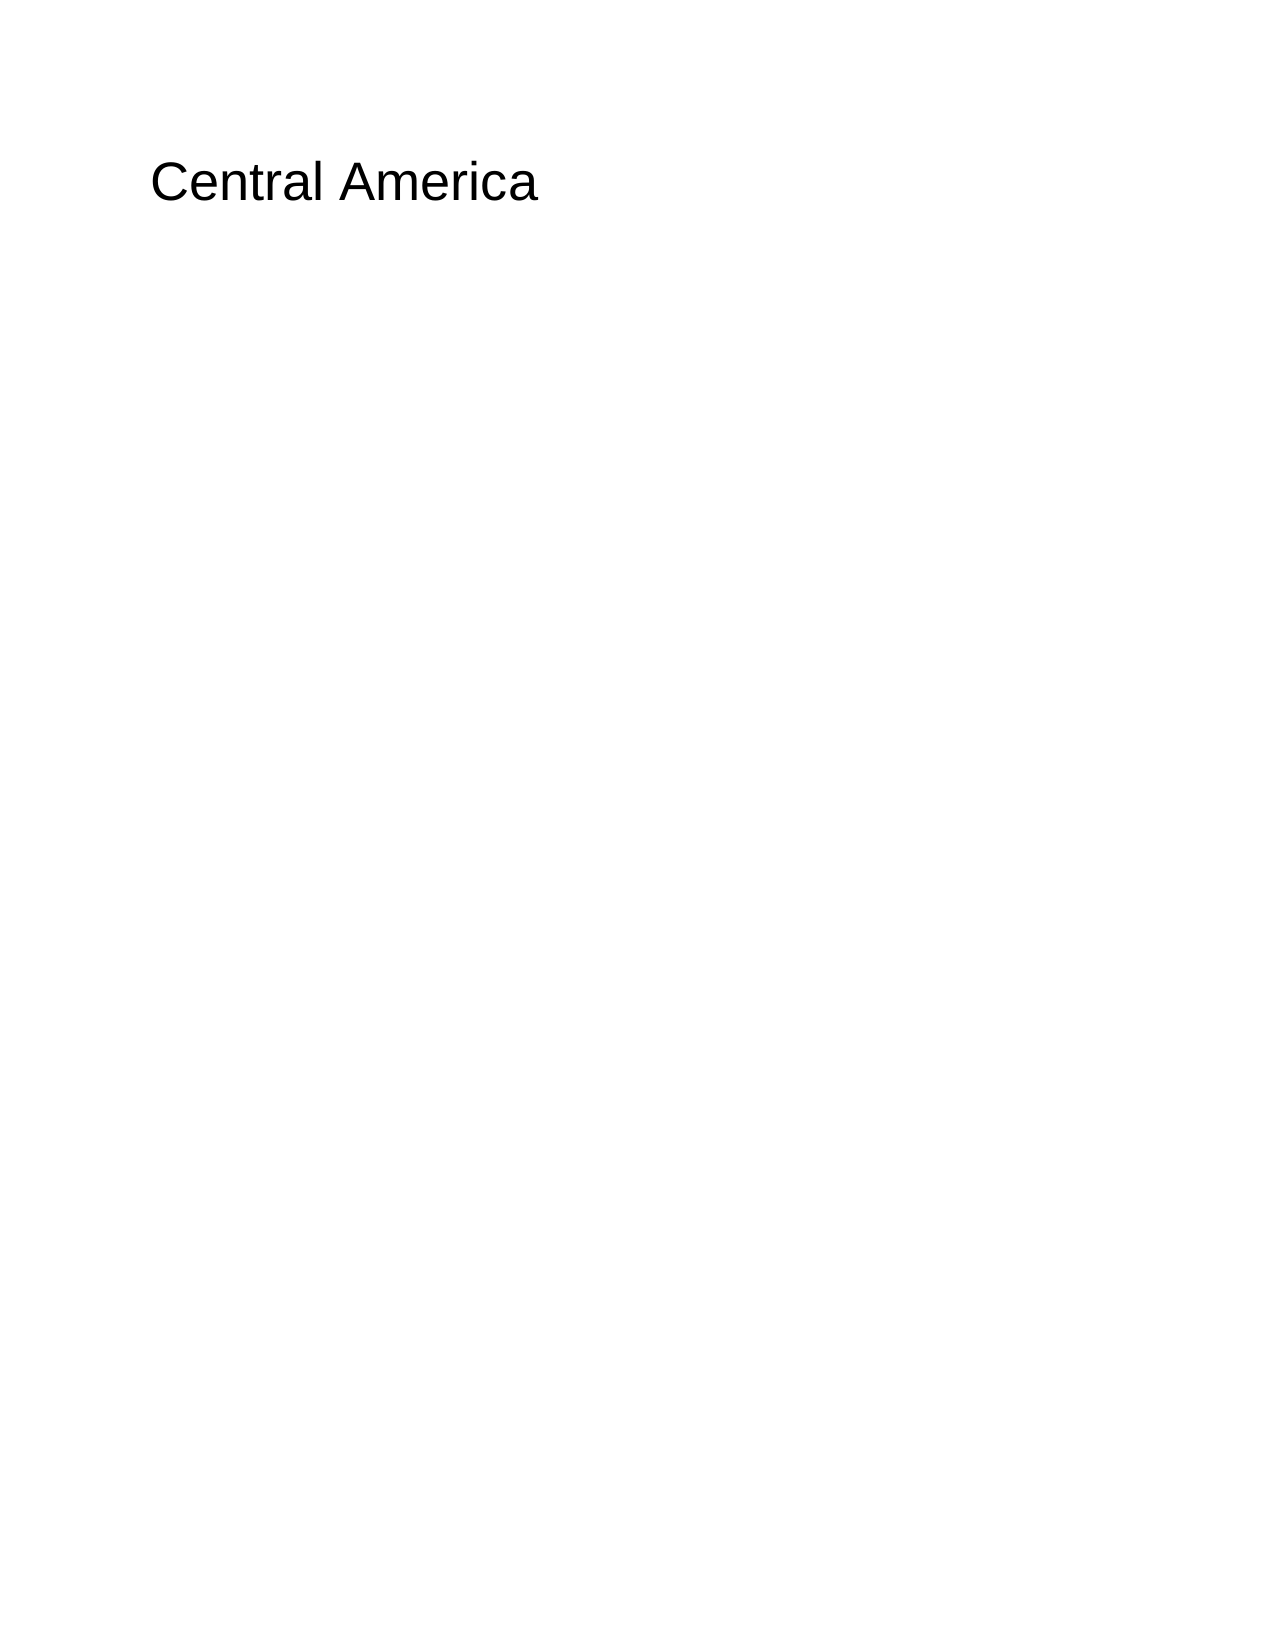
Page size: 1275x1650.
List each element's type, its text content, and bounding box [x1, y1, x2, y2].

title Central America [150, 150, 1125, 212]
